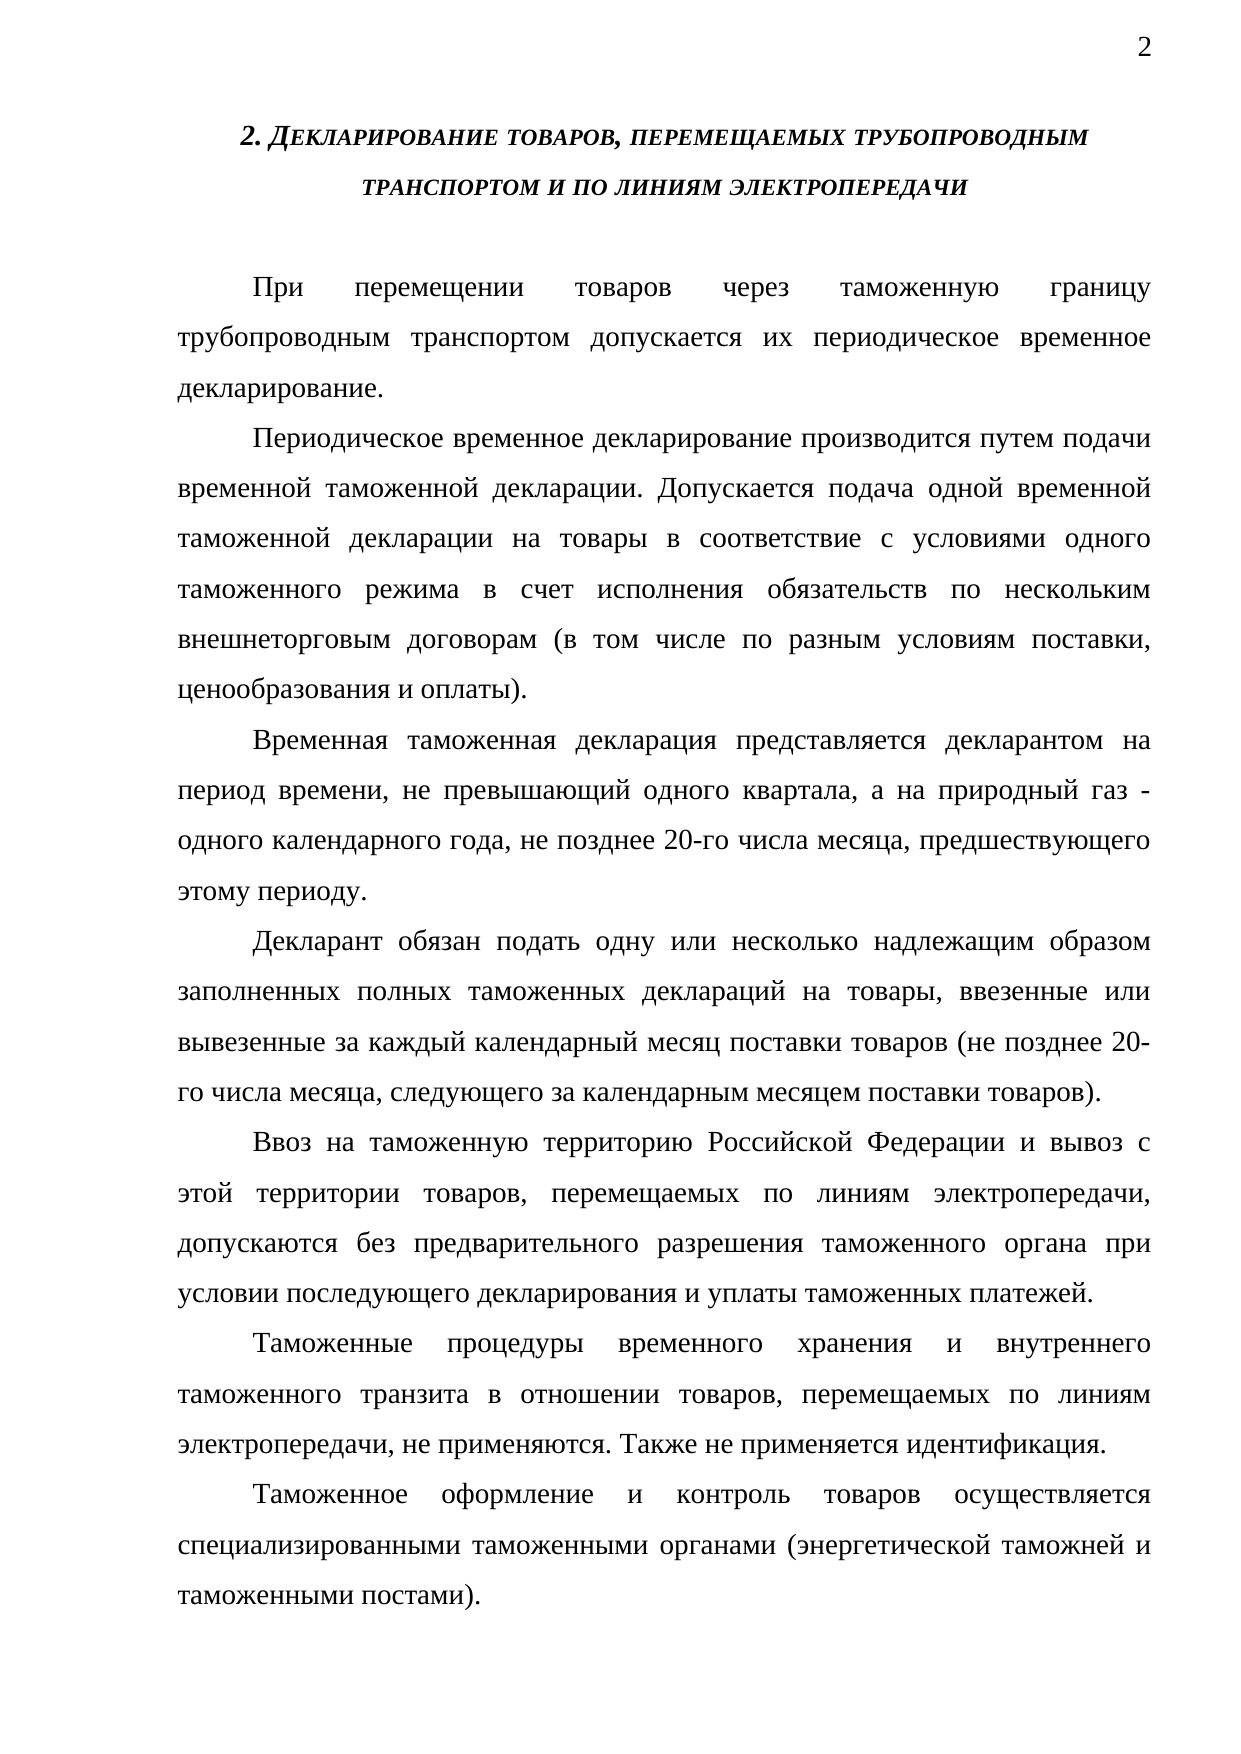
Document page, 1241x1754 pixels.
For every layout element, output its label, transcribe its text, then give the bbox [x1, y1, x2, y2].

text Периодическое временное декларирование производится путем подачи временной таможенной декларации. Допускается подача одной временной таможенной декларации на товары в соответствие с условиями одного таможенного режима в счет исполнения обязательств по нескольким внешнеторговым договорам (в том числе по разным условиям поставки, ценообразования и оплаты). [177, 420, 1152, 705]
text Ввоз на таможенную территорию Российской Федерации и вывоз с этой территории товаров, перемещаемых по линиям электропередачи, допускаются без предварительного разрешения таможенного органа при условии последующего декларирования и уплаты таможенных платежей. [177, 1124, 1152, 1309]
text Таможенные процедуры временного хранения и внутреннего таможенного транзита в отношении товаров, перемещаемых по линиям электропередачи, не применяются. Также не применяется идентификация. [177, 1326, 1152, 1460]
subtitle 2. Декларирование товаров, перемещаемых трубопроводным транспортом и по линиям электропередачи [177, 118, 1152, 202]
text При перемещении товаров через таможенную границу трубопроводным транспортом допускается их периодическое временное декларирование. [177, 269, 1152, 403]
text Временная таможенная декларация представляется декларантом на период времени, не превышающий одного квартала, а на природный газ - одного календарного года, не позднее 20-го числа месяца, предшествующего этому периоду. [177, 722, 1152, 906]
text Декларант обязан подать одну или несколько надлежащим образом заполненных полных таможенных деклараций на товары, ввезенные или вывезенные за каждый календарный месяц поставки товаров (не позднее 20-го числа месяца, следующего за календарным месяцем поставки товаров). [177, 923, 1152, 1108]
text Таможенное оформление и контроль товаров осуществляется специализированными таможенными органами (энергетической таможней и таможенными постами). [177, 1477, 1152, 1611]
